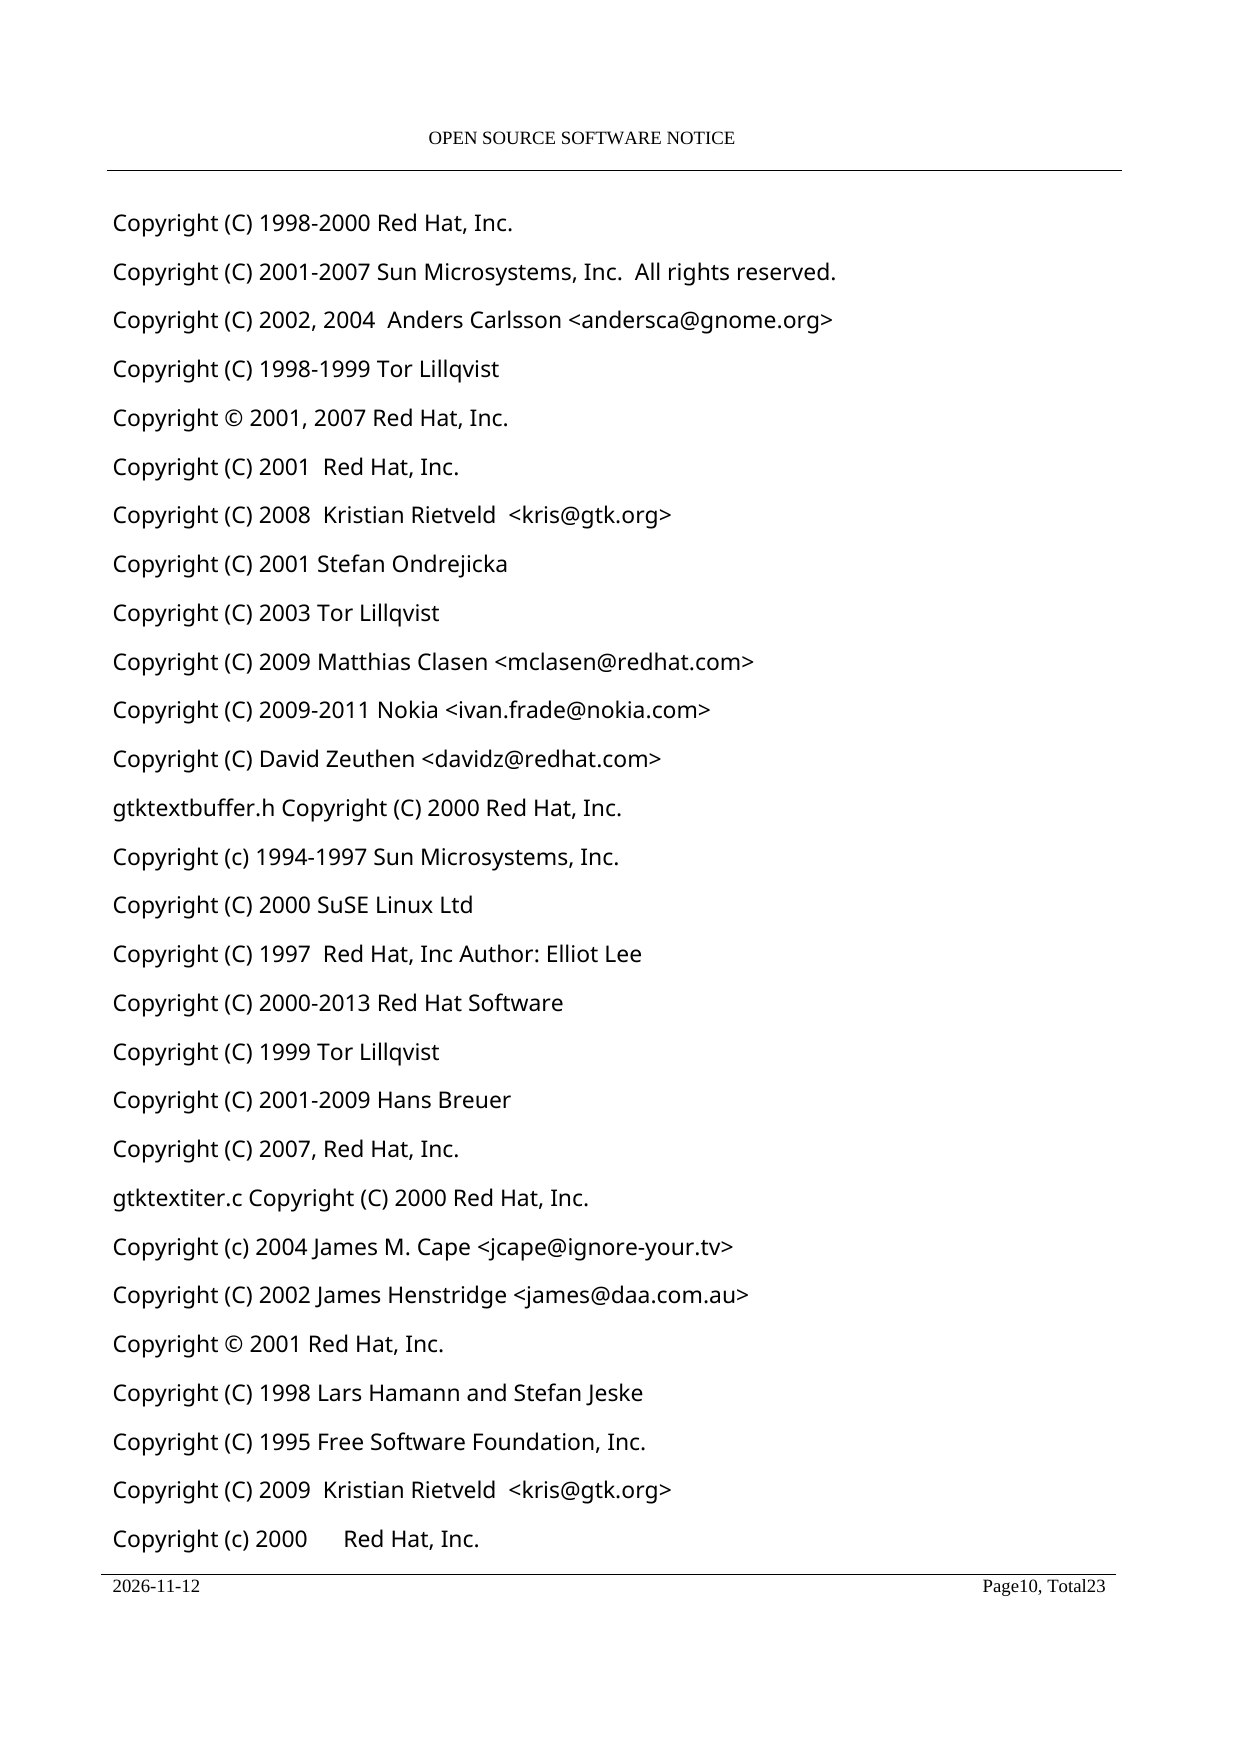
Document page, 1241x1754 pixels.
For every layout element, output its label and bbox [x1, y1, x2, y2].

text [112, 206, 1128, 1555]
